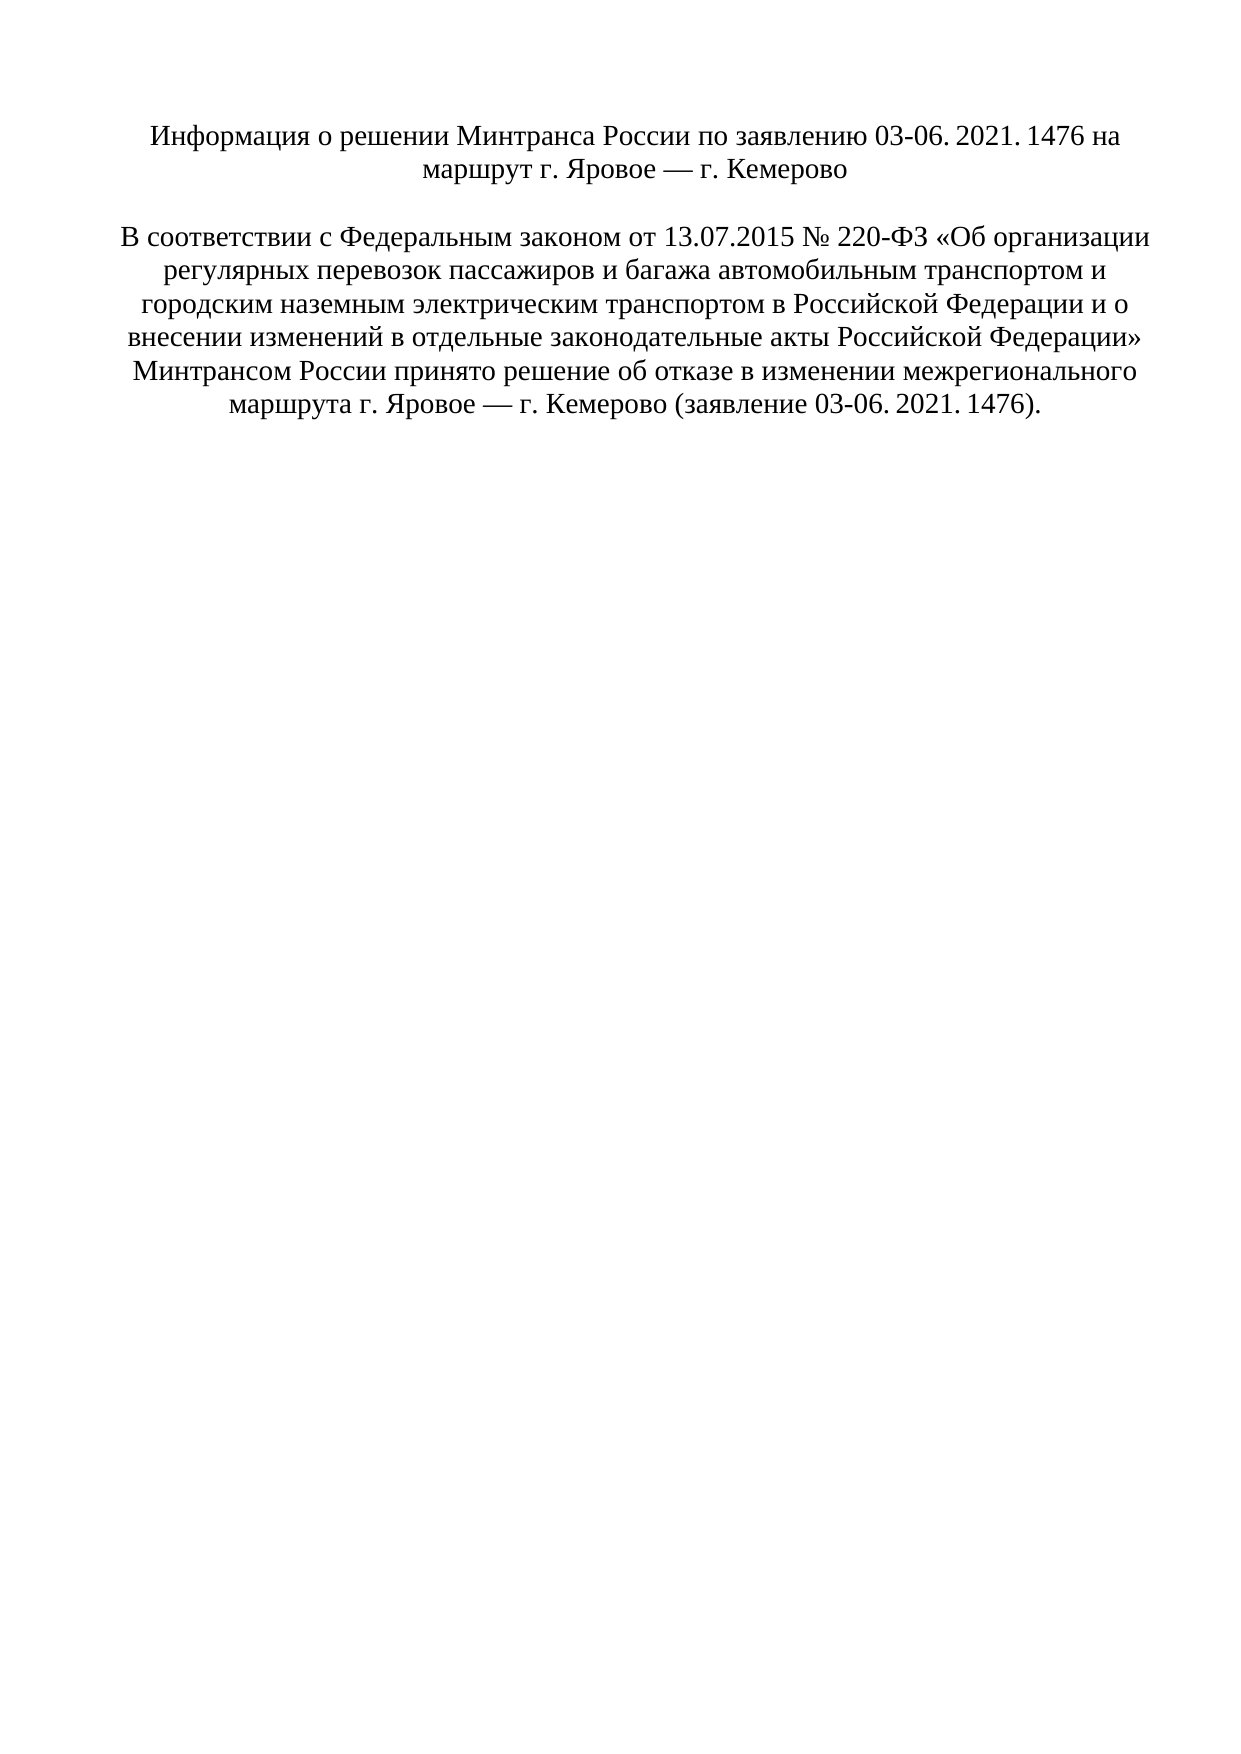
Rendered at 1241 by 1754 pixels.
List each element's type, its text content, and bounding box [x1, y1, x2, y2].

text Информация о решении Минтранса России по заявлению 03-06. 2021. 1476 на маршрут г. Яровое — г. Кемерово [118, 118, 1152, 185]
text В соответствии с Федеральным законом от 13.07.2015 № 220-ФЗ «Об организации регулярных перевозок пассажиров и багажа автомобильным транспортом и городским наземным электрическим транспортом в Российской Федерации и о внесении изменений в отдельные законодательные акты Российской Федерации» Минтрансом России принято решение об отказе в изменении межрегионального маршрута г. Яровое — г. Кемерово (заявление 03-06. 2021. 1476). [118, 219, 1152, 420]
